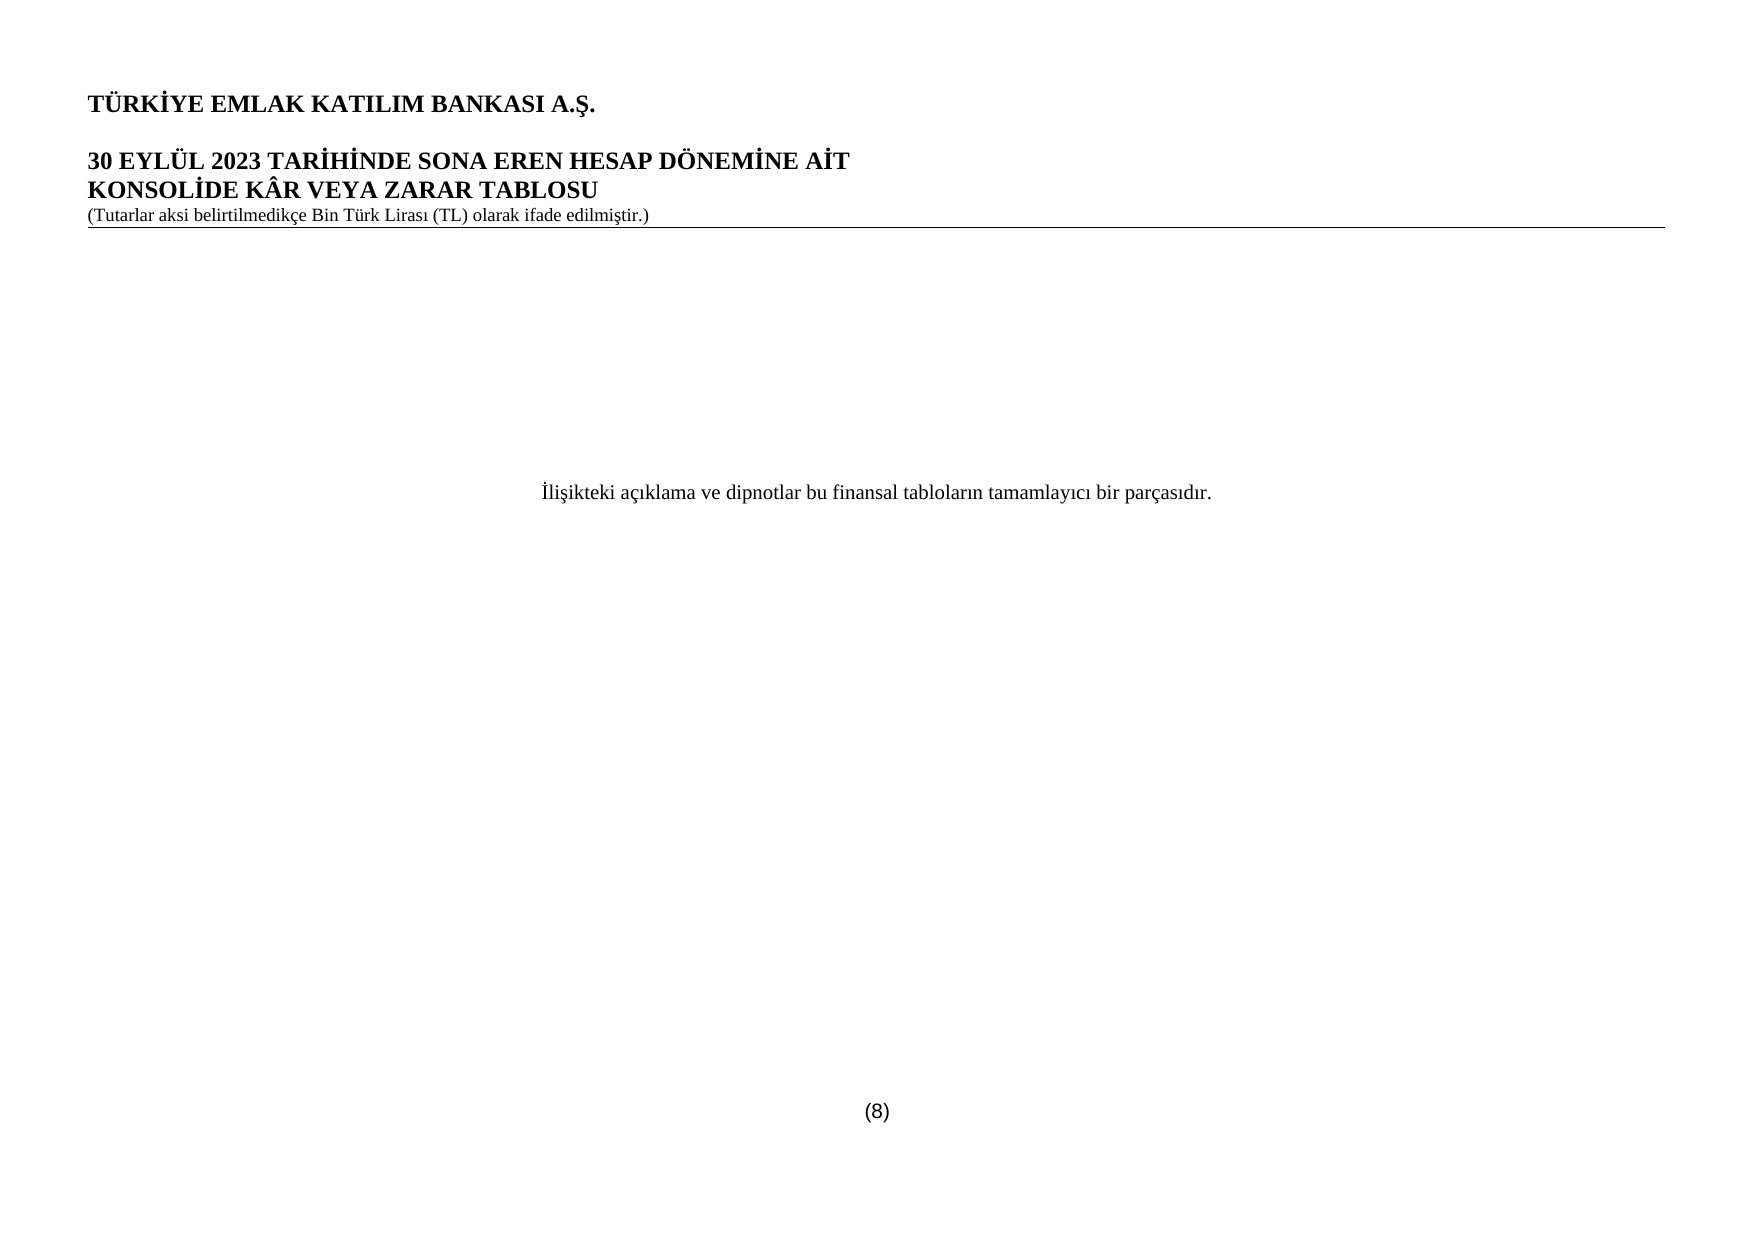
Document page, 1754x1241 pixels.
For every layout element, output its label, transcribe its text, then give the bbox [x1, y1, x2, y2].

text İlişikteki açıklama ve dipnotlar bu finansal tabloların tamamlayıcı bir parçasıdır. [89, 480, 1665, 504]
